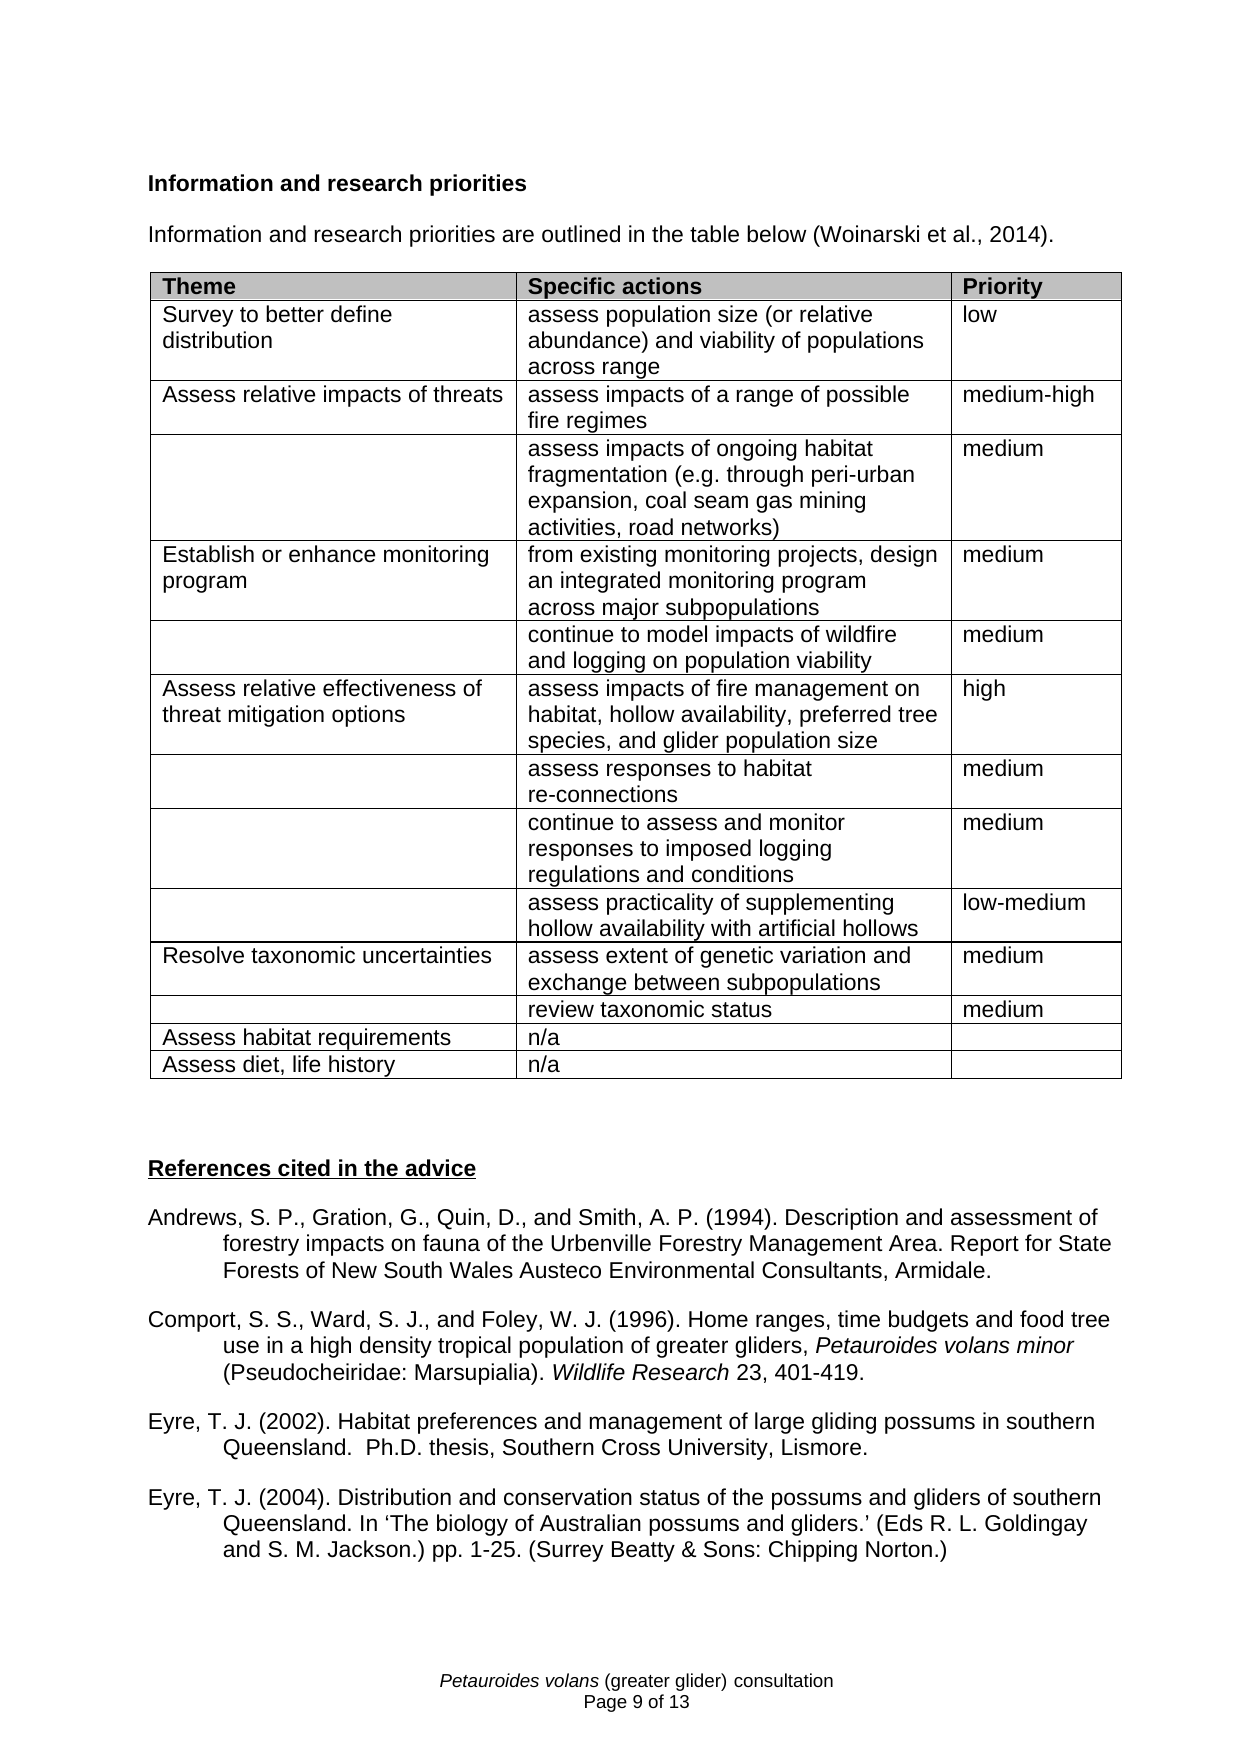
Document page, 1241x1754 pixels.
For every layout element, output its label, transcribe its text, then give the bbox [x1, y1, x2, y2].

table_cell [952, 1051, 1121, 1077]
table_cell medium [952, 996, 1121, 1023]
table_cell assess impacts of fire management on habitat, hollow availability, preferred tree species, and glider population size [517, 675, 951, 754]
table_cell medium [952, 755, 1121, 808]
table_cell assess extent of genetic variation and exchange between subpopulations [517, 943, 951, 995]
table_cell review taxonomic status [517, 996, 951, 1023]
table_cell high [952, 675, 1121, 754]
table_header Priority [952, 273, 1121, 299]
text Information and research priorities are outlined in the table below (Woinarski et al., 2014). [148, 221, 1125, 247]
text Andrews, S. P., Gration, G., Quin, D., and Smith, A. P. (1994). Description and assessment of forestry impacts on fauna of the Urbenville Forestry Management Area. Report for State Forests of New South Wales Austeco Environmental Consultants, Armidale. [148, 1204, 1125, 1283]
text Eyre, T. J. (2002). Habitat preferences and management of large gliding possums in southern Queensland. Ph.D. thesis, Southern Cross University, Lismore. [148, 1408, 1125, 1461]
table_cell [151, 755, 516, 808]
table_cell [952, 1024, 1121, 1050]
table_cell [151, 996, 516, 1023]
table_cell [151, 809, 516, 888]
table_cell Assess habitat requirements [151, 1024, 516, 1050]
table_cell Resolve taxonomic uncertainties [151, 943, 516, 995]
table_cell Survey to better define distribution [151, 301, 516, 380]
text Eyre, T. J. (2004). Distribution and conservation status of the possums and gliders of southern Queensland. In ‘The biology of Australian possums and gliders.’ (Eds R. L. Goldingay and S. M. Jackson.) pp. 1-25. (Surrey Beatty & Sons: Chipping Norton.) [148, 1484, 1125, 1563]
table_cell assess responses to habitat re-connections [517, 755, 951, 808]
table_cell low [952, 301, 1121, 380]
table_cell assess practicality of supplementing hollow availability with artificial hollows [517, 889, 951, 941]
table_cell n/a [517, 1024, 951, 1050]
table_cell medium-high [952, 381, 1121, 433]
table_cell assess impacts of a range of possible fire regimes [517, 381, 951, 433]
table_cell medium [952, 435, 1121, 540]
table_cell Assess relative effectiveness of threat mitigation options [151, 675, 516, 754]
text Information and research priorities [148, 169, 1125, 196]
table_cell continue to model impacts of wildfire and logging on population viability [517, 621, 951, 674]
table_cell medium [952, 809, 1121, 888]
table_cell assess population size (or relative abundance) and viability of populations across range [517, 301, 951, 380]
table_cell from existing monitoring projects, design an integrated monitoring program across major subpopulations [517, 541, 951, 620]
table_cell [151, 621, 516, 674]
table_cell n/a [517, 1051, 951, 1077]
table_cell Establish or enhance monitoring program [151, 541, 516, 620]
table_cell Assess diet, life history [151, 1051, 516, 1077]
table_cell continue to assess and monitor responses to imposed logging regulations and conditions [517, 809, 951, 888]
table_header Theme [151, 273, 516, 299]
table_cell Assess relative impacts of threats [151, 381, 516, 433]
table_cell medium [952, 621, 1121, 674]
table_cell [151, 435, 516, 540]
table_cell assess impacts of ongoing habitat fragmentation (e.g. through peri-urban expansion, coal seam gas mining activities, road networks) [517, 435, 951, 540]
table_cell low-medium [952, 889, 1121, 941]
text Comport, S. S., Ward, S. J., and Foley, W. J. (1996). Home ranges, time budgets and food tree use in a high density tropical population of greater gliders, Petauroides volans minor (Pseudocheiridae: Marsupialia). Wildlife Research 23, 401-419. [148, 1306, 1125, 1385]
table_cell medium [952, 541, 1121, 620]
table_header Specific actions [517, 273, 951, 299]
table_cell medium [952, 943, 1121, 995]
table_cell [151, 889, 516, 941]
text References cited in the advice [148, 1155, 1125, 1181]
